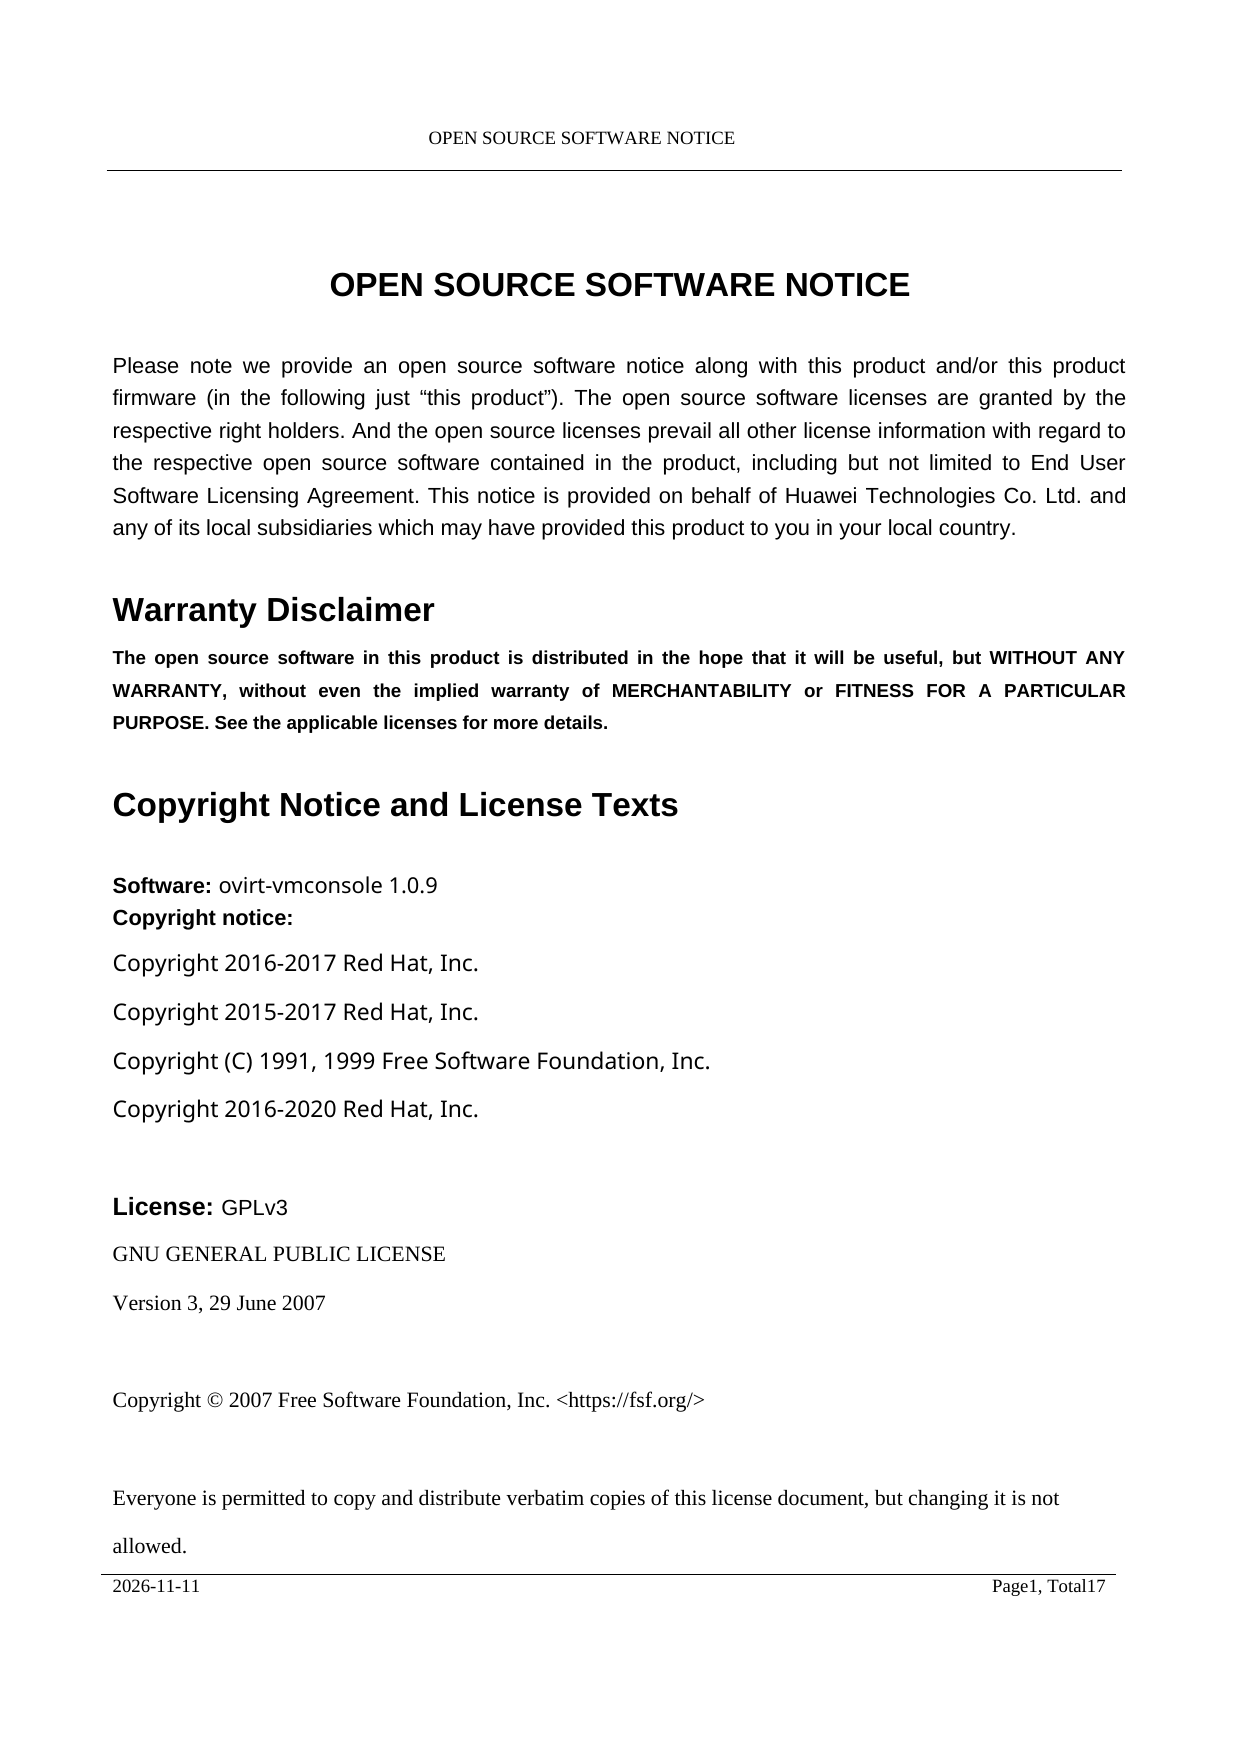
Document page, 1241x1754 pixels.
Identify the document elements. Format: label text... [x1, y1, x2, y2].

text Copyright 2016-2017 Red Hat, Inc. Copyright 2015-2017 Red Hat, Inc. Copyright (C) 1991, 1999 Free Software Foundation, Inc. Copyright 2016-2020 Red Hat, Inc. [112, 947, 1128, 1174]
text Copyright notice: [112, 901, 1128, 934]
text Please note we provide an open source software notice along with this product and/or this product firmware (in the following just “this product”). The open source software licenses are granted by the respective right holders. And the open source licenses prevail all other license information with regard to the respective open source software contained in the product, including but not limited to End User Software Licensing Agreement. This notice is provided on behalf of Huawei Technologies Co. Ltd. and any of its local subsidiaries which may have provided this product to you in your local country. [112, 349, 1128, 544]
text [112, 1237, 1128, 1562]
text The open source software in this product is distributed in the hope that it will be useful, but WITHOUT ANY WARRANTY, without even the implied warranty of MERCHANTABILITY or FITNESS FOR A PARTICULAR PURPOSE. See the applicable licenses for more details. [112, 641, 1128, 739]
text OPEN SOURCE SOFTWARE NOTICE [112, 251, 1128, 316]
text Software: ovirt-vmconsole 1.0.9 [112, 869, 1128, 901]
text Copyright Notice and License Texts [112, 771, 1128, 836]
text License: GPLv3 [112, 1190, 1128, 1223]
text Warranty Disclaimer [112, 576, 1128, 641]
